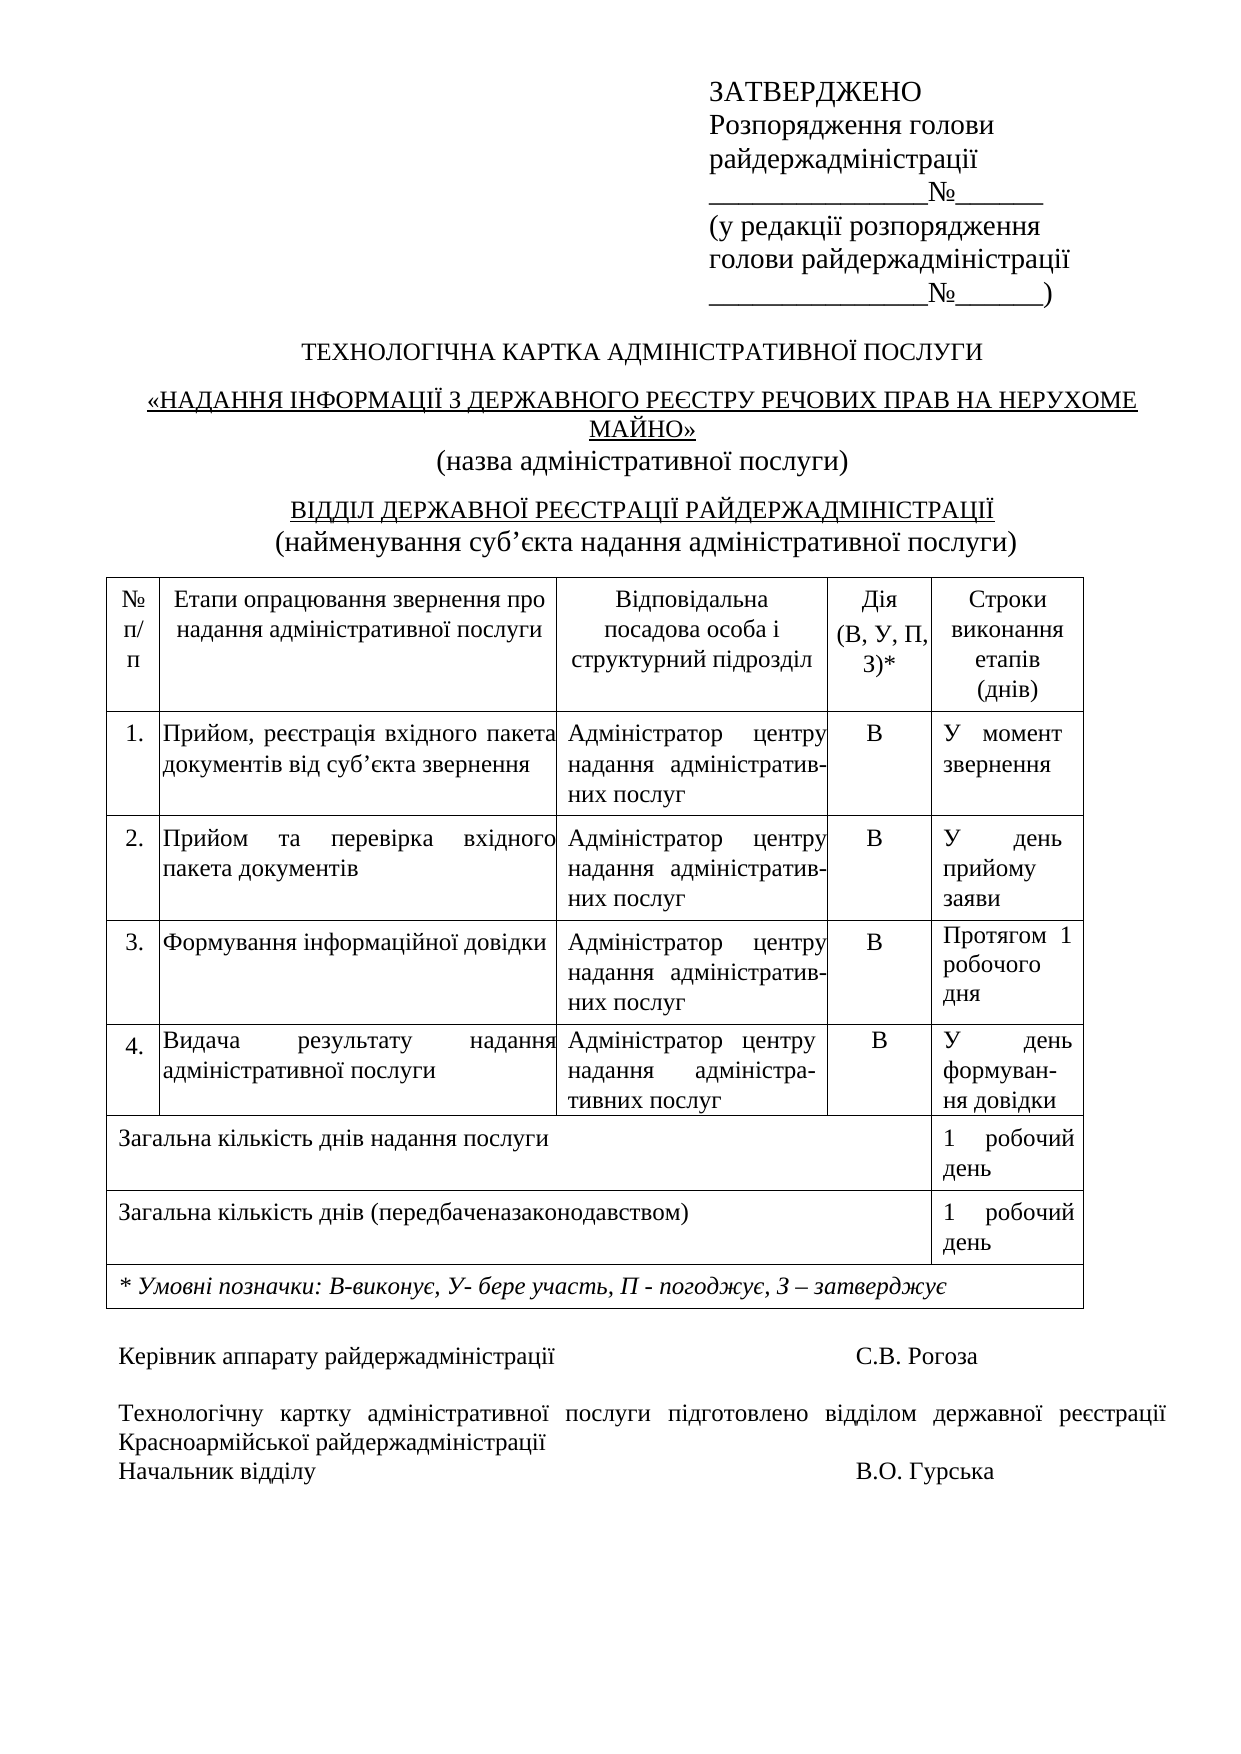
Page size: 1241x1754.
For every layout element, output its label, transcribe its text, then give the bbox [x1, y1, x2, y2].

table_cell Загальна кількість днів надання послуги [107, 1116, 931, 1189]
text ТЕХНОЛОГІЧНА КАРТКа АДМІНІСТРАТИВНОЇ ПОСЛУГИ [118, 337, 1167, 366]
table_cell У момент звернення [932, 712, 1083, 815]
table_cell Загальна кількість днів (передбаченазаконодавством) [107, 1191, 931, 1263]
text ЗАТВЕРДЖЕНО [709, 74, 1167, 107]
table_cell 1. [107, 712, 159, 815]
text Начальник відділу В.О. Гурська [118, 1456, 1167, 1485]
table_cell 4. [107, 1025, 159, 1115]
text (назва адміністративної послуги) [118, 443, 1167, 476]
table_cell Адміністратор центру надання адміністратив-них послуг [557, 712, 827, 815]
table_cell Протягом 1 робочого дня [932, 921, 1083, 1024]
table_cell 1 робочий день [932, 1116, 1083, 1189]
text (найменування суб’єкта надання адміністративної послуги) [118, 524, 1167, 558]
table_cell * Умовні позначки: В-виконує, У- бере участь, П - погоджує, З – затверджує [107, 1265, 1083, 1307]
table_cell 2. [107, 816, 159, 919]
text голови райдержадміністрації [635, 242, 1167, 275]
table_header Дія (В, У, П, З)* [828, 578, 931, 711]
table_cell В [828, 712, 931, 815]
text (у редакції розпорядження [635, 208, 1167, 242]
table_cell Прийом, реєстрація вхідного пакета документів від суб’єкта звернення [160, 712, 556, 815]
table_cell Прийом та перевірка вхідного пакета документів [160, 816, 556, 919]
text Розпорядження голови [635, 107, 1167, 141]
table_cell У день формуван-ня довідки [932, 1025, 1083, 1115]
table_cell У день прийому заяви [932, 816, 1083, 919]
table_cell В [828, 1025, 931, 1115]
text «НАДАННЯ ІНФОРМАЦІЇ З ДЕРЖАВНОГО РЕЄСТРУ РЕЧОВИХ ПРАВ НА НЕРУХОМЕ МАЙНО» [118, 385, 1167, 443]
table_cell В [828, 921, 931, 1024]
table_cell Адміністратор центру надання адміністратив-них послуг [557, 816, 827, 919]
table_header Етапи опрацювання звернення про надання адміністративної послуги [160, 578, 556, 711]
text Керівник аппарату райдержадміністрації С.В. Рогоза [118, 1341, 1167, 1370]
text Технологічну картку адміністративної послуги підготовлено відділом державної реєстрації Красноармійської райдержадміністрації [118, 1398, 1167, 1456]
text _______________№______) [635, 275, 1167, 309]
text ВІДДІЛ ДЕРЖАВНОЇ РЕЄСТРАЦІЇ РАЙДЕРЖАДМІНІСТРАЦІЇ [118, 496, 1167, 524]
table_cell Адміністратор центру надання адміністратив-них послуг [557, 921, 827, 1024]
table_cell Формування інформаційної довідки [160, 921, 556, 1024]
table_cell Адміністратор центру надання адміністра-тивних послуг [557, 1025, 827, 1115]
text райдержадміністрації _______________№______ [709, 141, 1167, 208]
table_cell 3. [107, 921, 159, 1024]
table_header Строки виконання етапів (днів) [932, 578, 1083, 711]
table_cell В [828, 816, 931, 919]
table_header Відповідальна посадова особа і структурний підрозділ [557, 578, 827, 711]
table_cell Видача результату надання адміністративної послуги [160, 1025, 556, 1115]
table_cell 1 робочий день [932, 1191, 1083, 1263]
table_header № п/п [107, 578, 159, 711]
